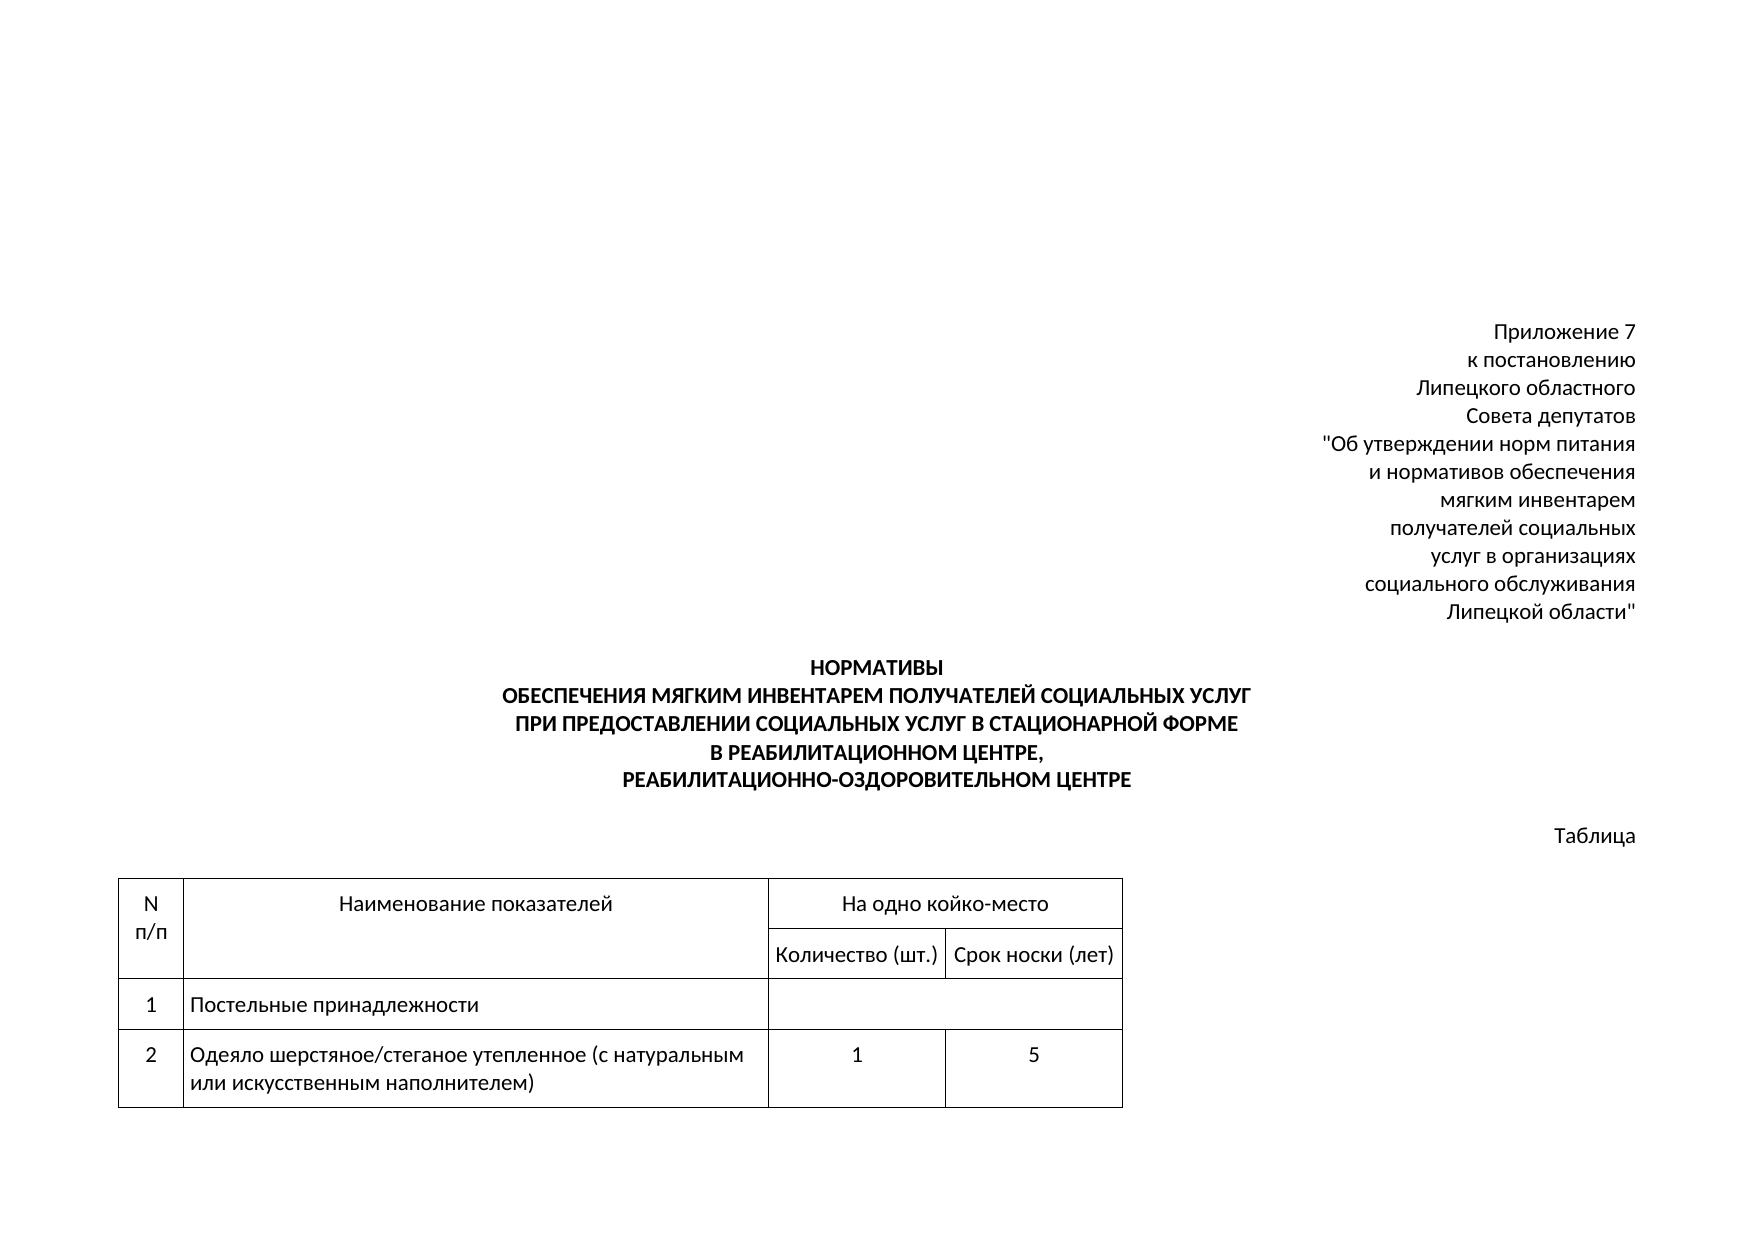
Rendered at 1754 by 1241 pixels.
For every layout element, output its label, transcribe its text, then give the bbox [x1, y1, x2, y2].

table_cell 2 [119, 1030, 183, 1107]
table_cell Срок носки (лет) [946, 929, 1122, 978]
table_cell 1 [769, 1030, 945, 1107]
table_header На одно койко-место [769, 879, 1122, 928]
title В РЕАБИЛИТАЦИОННОМ ЦЕНТРЕ, [118, 738, 1636, 766]
table_cell 5 [946, 1030, 1122, 1107]
table_header Наименование показателей [184, 879, 768, 978]
text к постановлению [118, 345, 1636, 373]
text получателей социальных [118, 513, 1636, 541]
text Совета депутатов [118, 401, 1636, 429]
title ОБЕСПЕЧЕНИЯ МЯГКИМ ИНВЕНТАРЕМ ПОЛУЧАТЕЛЕЙ СОЦИАЛЬНЫХ УСЛУГ [118, 682, 1636, 709]
table_header N п/п [119, 879, 183, 978]
text Липецкого областного [118, 373, 1636, 401]
title НОРМАТИВЫ [118, 653, 1636, 682]
table_cell 1 [119, 979, 183, 1029]
text "Об утверждении норм питания [118, 429, 1636, 457]
text услуг в организациях [118, 541, 1636, 569]
table_cell Количество (шт.) [769, 929, 945, 978]
text Таблица [118, 822, 1636, 850]
table_cell Постельные принадлежности [184, 979, 768, 1029]
title РЕАБИЛИТАЦИОННО-ОЗДОРОВИТЕЛЬНОМ ЦЕНТРЕ [118, 766, 1636, 794]
table_cell Одеяло шерстяное/стеганое утепленное (с натуральным или искусственным наполнителем) [184, 1030, 768, 1107]
text Приложение 7 [118, 317, 1636, 345]
text мягким инвентарем [118, 485, 1636, 513]
text и нормативов обеспечения [118, 457, 1636, 485]
table_cell [769, 979, 1122, 1029]
text социального обслуживания [118, 569, 1636, 597]
text Липецкой области" [118, 597, 1636, 626]
title ПРИ ПРЕДОСТАВЛЕНИИ СОЦИАЛЬНЫХ УСЛУГ В СТАЦИОНАРНОЙ ФОРМЕ [118, 709, 1636, 738]
